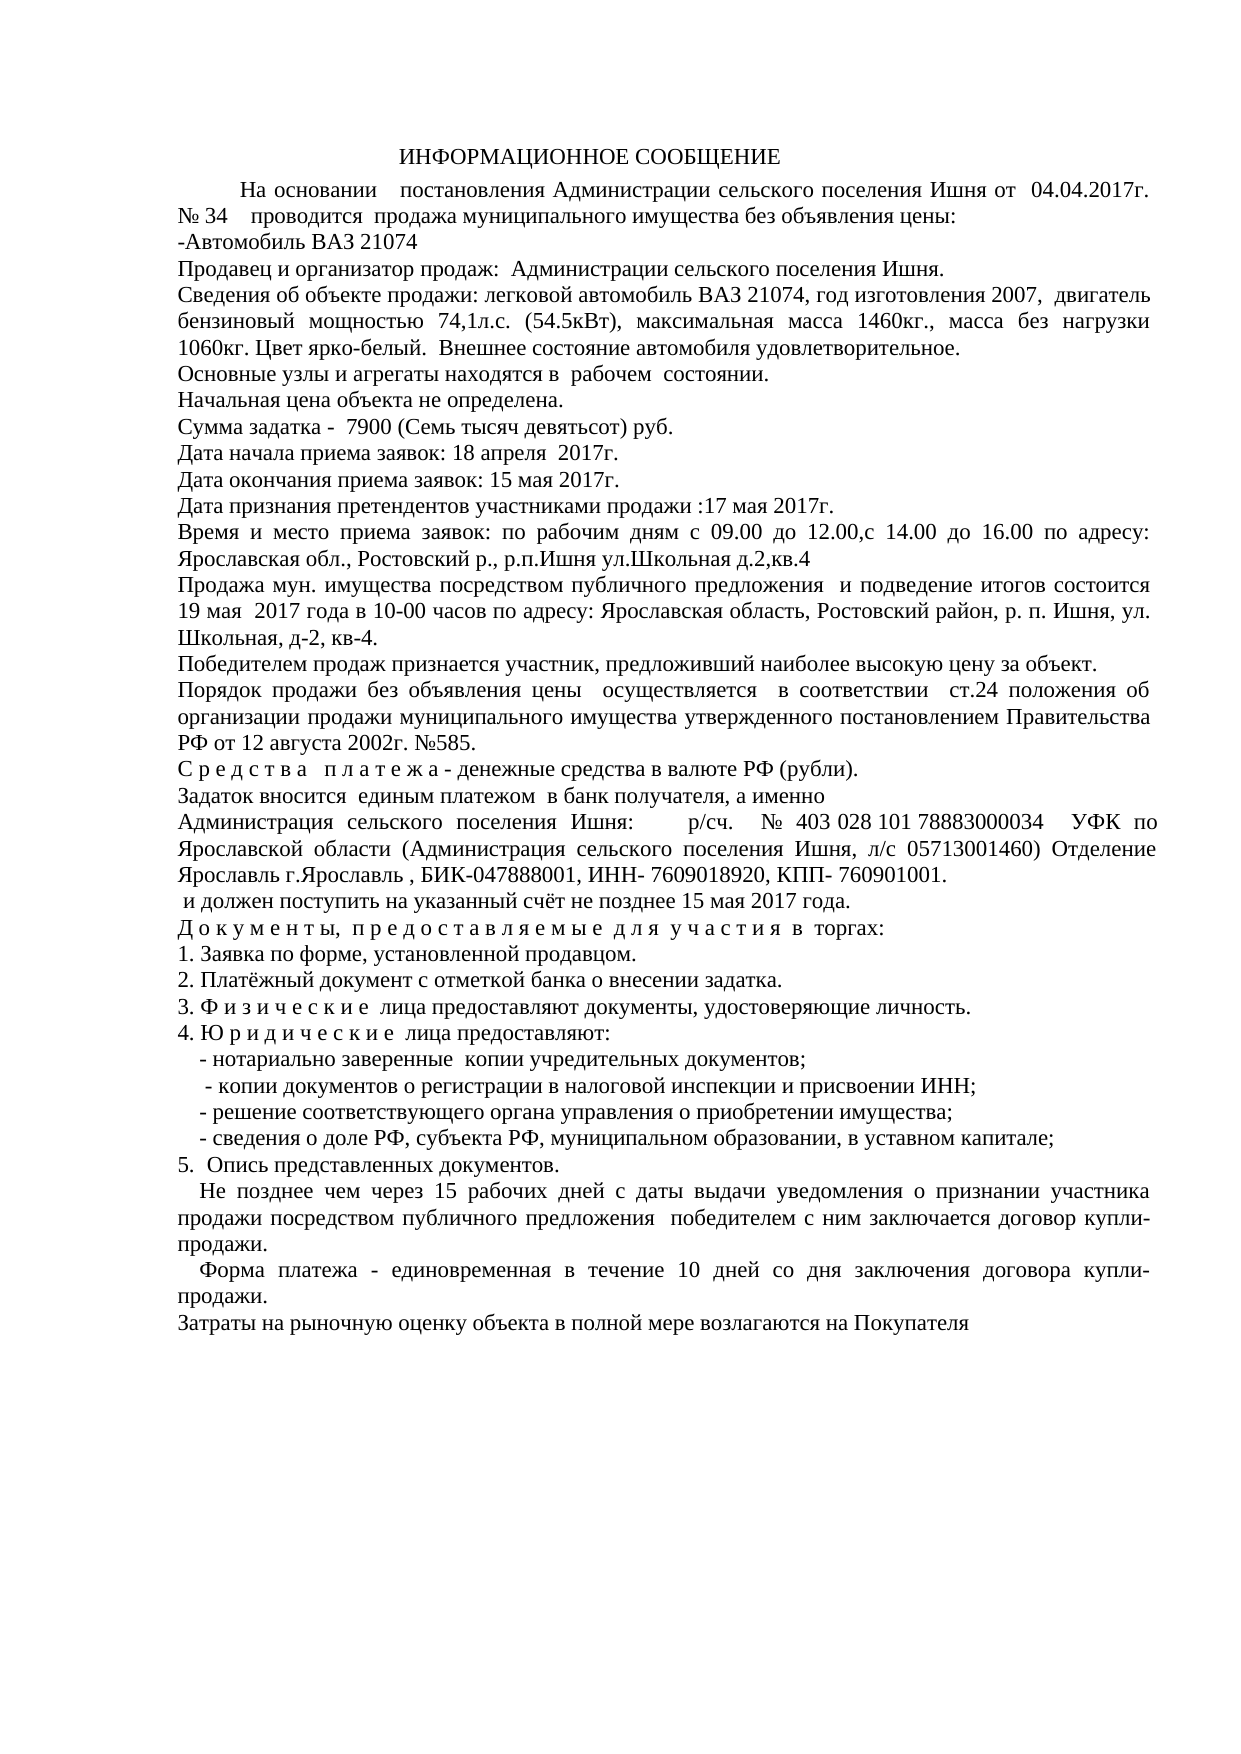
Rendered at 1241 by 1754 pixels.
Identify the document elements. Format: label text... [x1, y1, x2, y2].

text - решение соответствующего органа управления о приобретении имущества; [177, 1098, 1152, 1124]
text 5. Опись представленных документов. [177, 1151, 1152, 1177]
text Затраты на рыночную оценку объекта в полной мере возлагаются на Покупателя [177, 1309, 1152, 1335]
text - сведения о доле РФ, субъекта РФ, муниципальном образовании, в уставном капитале; [177, 1124, 1152, 1151]
text и должен поступить на указанный счёт не позднее 15 мая 2017 года. [177, 887, 1158, 914]
text 3. Ф и з и ч е с к и е лица предоставляют документы, удостоверяющие личность. [177, 993, 1152, 1019]
text - нотариально заверенные копии учредительных документов; [177, 1045, 1152, 1072]
text ИНФОРМАЦИОННОЕ СООБЩЕНИЕ [325, 143, 1152, 169]
text Администрация сельского поселения Ишня: р/сч. № 403 028 101 78883000034 УФК по Ярославской области (Администрация сельского поселения Ишня, л/с 05713001460) Отделение Ярославль г.Ярославль , БИК-047888001, ИНН- 7609018920, КПП- 760901001. [177, 808, 1158, 887]
text Дата начала приема заявок: 18 апреля 2017г. [177, 439, 1152, 466]
text Форма платежа - единовременная в течение 10 дней со дня заключения договора купли-продажи. [177, 1256, 1152, 1309]
text 4. Ю р и д и ч е с к и е лица предоставляют: [177, 1019, 1152, 1045]
text Сумма задатка - 7900 (Семь тысяч девятьсот) руб. [177, 413, 1152, 439]
text 2. Платёжный документ с отметкой банка о внесении задатка. [177, 966, 1152, 993]
text Задаток вносится единым платежом в банк получателя, а именно [177, 782, 1152, 808]
text Порядок продажи без объявления цены осуществляется в соответствии ст.24 положения об организации продажи муниципального имущества утвержденного постановлением Правительства РФ от 12 августа 2002г. №585. [177, 676, 1152, 756]
text Дата признания претендентов участниками продажи :17 мая 2017г. [177, 492, 1152, 518]
text Время и место приема заявок: по рабочим дням с 09.00 до 12.00,с 14.00 до 16.00 по адресу: Ярославская обл., Ростовский р., р.п.Ишня ул.Школьная д.2,кв.4 [177, 518, 1152, 571]
text Победителем продаж признается участник, предложивший наиболее высокую цену за объект. [177, 650, 1152, 676]
text Продажа мун. имущества посредством публичного предложения и подведение итогов состоится 19 мая 2017 года в 10-00 часов по адресу: Ярославская область, Ростовский район, р. п. Ишня, ул. Школьная, д-2, кв-4. [177, 571, 1152, 650]
text Д о к у м е н т ы, п р е д о с т а в л я е м ы е д л я у ч а с т и я в торгах: [177, 914, 1152, 940]
text Дата окончания приема заявок: 15 мая 2017г. [177, 466, 1152, 492]
text Продавец и организатор продаж: Администрации сельского поселения Ишня. [177, 255, 1152, 281]
text С р е д с т в а п л а т е ж а - денежные средства в валюте РФ (рубли). [177, 756, 1152, 782]
text Не позднее чем через 15 рабочих дней с даты выдачи уведомления о признании участника продажи посредством публичного предложения победителем с ним заключается договор купли-продажи. [177, 1177, 1152, 1256]
text Основные узлы и агрегаты находятся в рабочем состоянии. [177, 360, 1152, 387]
text Начальная цена объекта не определена. [177, 387, 1152, 413]
text -Автомобиль ВАЗ 21074 [177, 228, 1152, 255]
text Сведения об объекте продажи: легковой автомобиль ВАЗ 21074, год изготовления 2007, двигатель бензиновый мощностью 74,1л.с. (54.5кВт), максимальная масса 1460кг., масса без нагрузки 1060кг. Цвет ярко-белый. Внешнее состояние автомобиля удовлетворительное. [177, 281, 1152, 360]
text - копии документов о регистрации в налоговой инспекции и присвоении ИНН; [177, 1072, 1152, 1098]
text 1. Заявка по форме, установленной продавцом. [177, 940, 1152, 966]
text На основании постановления Администрации сельского поселения Ишня от 04.04.2017г. № 34 проводится продажа муниципального имущества без объявления цены: [177, 176, 1152, 228]
